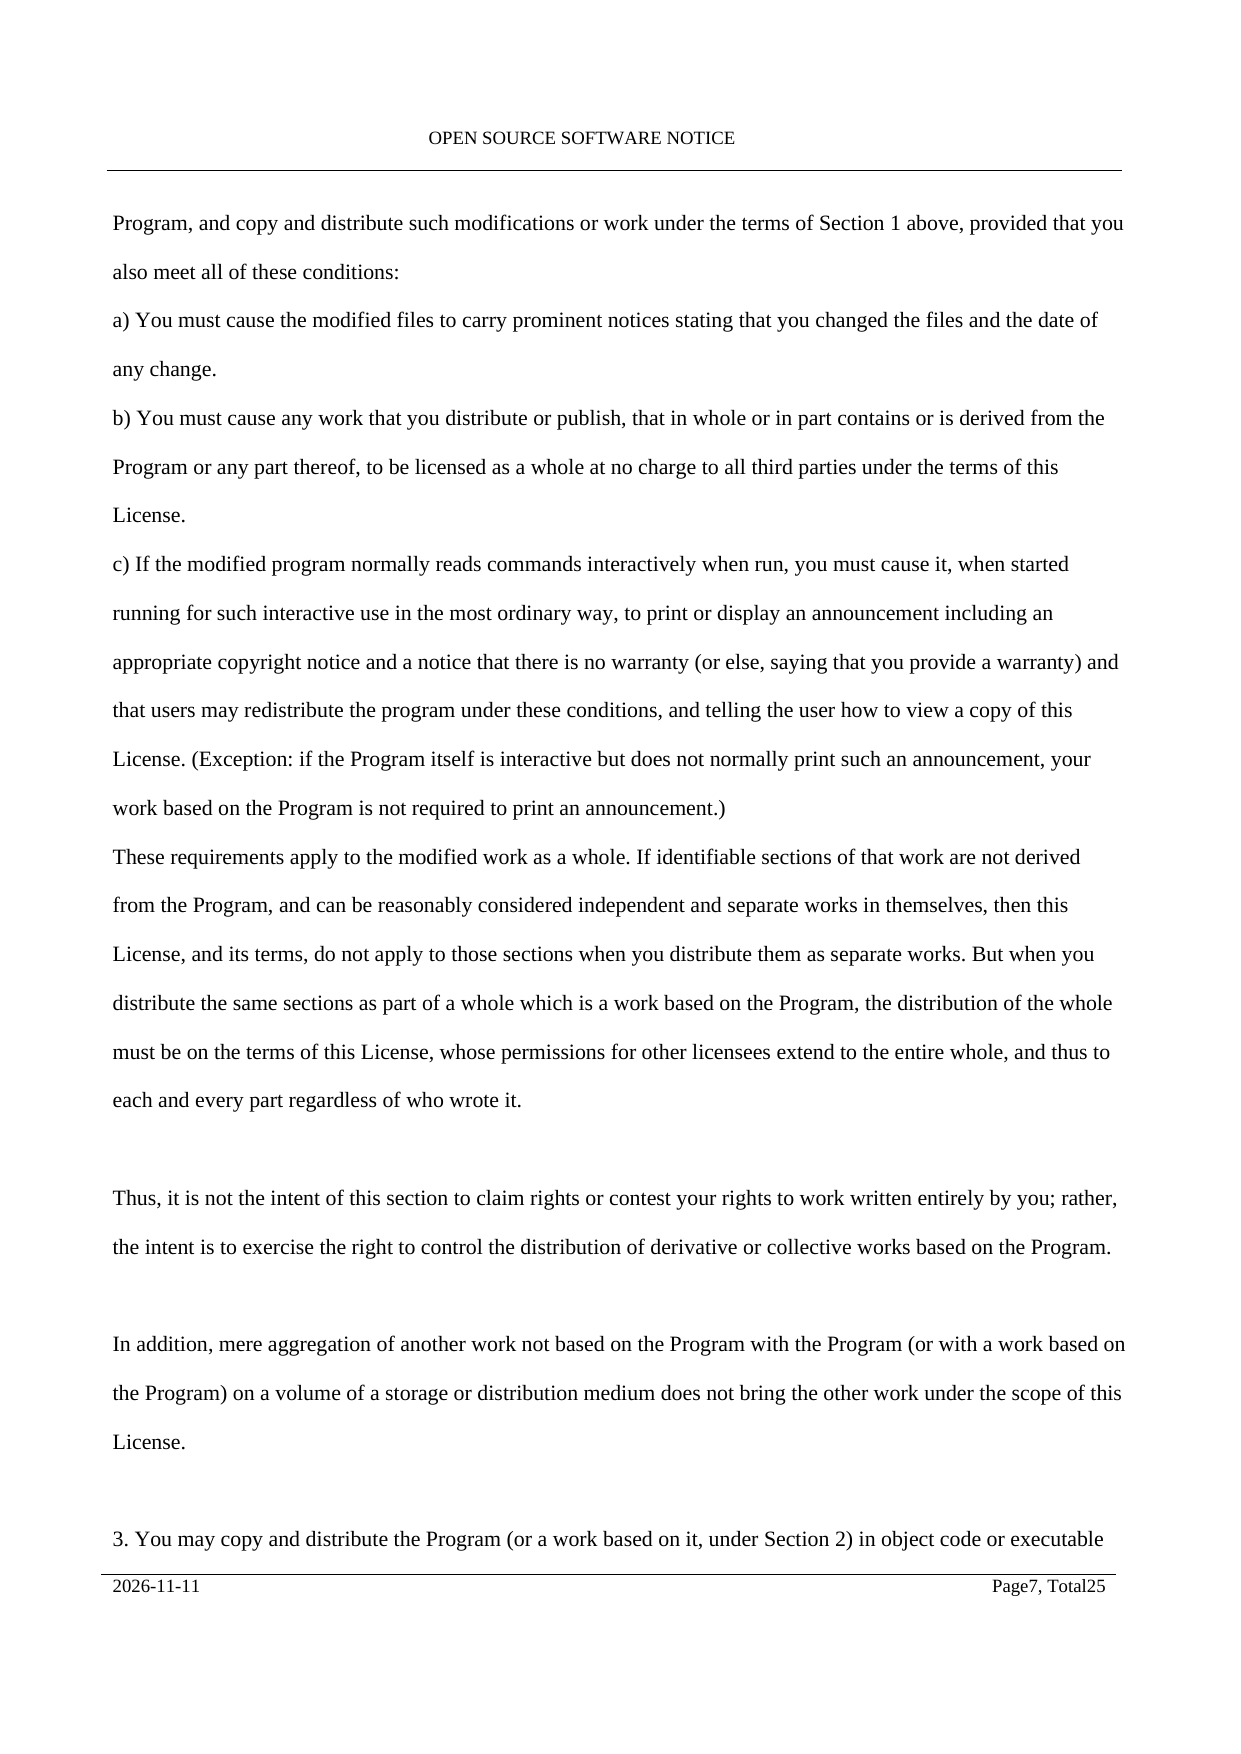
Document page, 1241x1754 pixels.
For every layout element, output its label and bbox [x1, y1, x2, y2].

text [112, 206, 1128, 1555]
